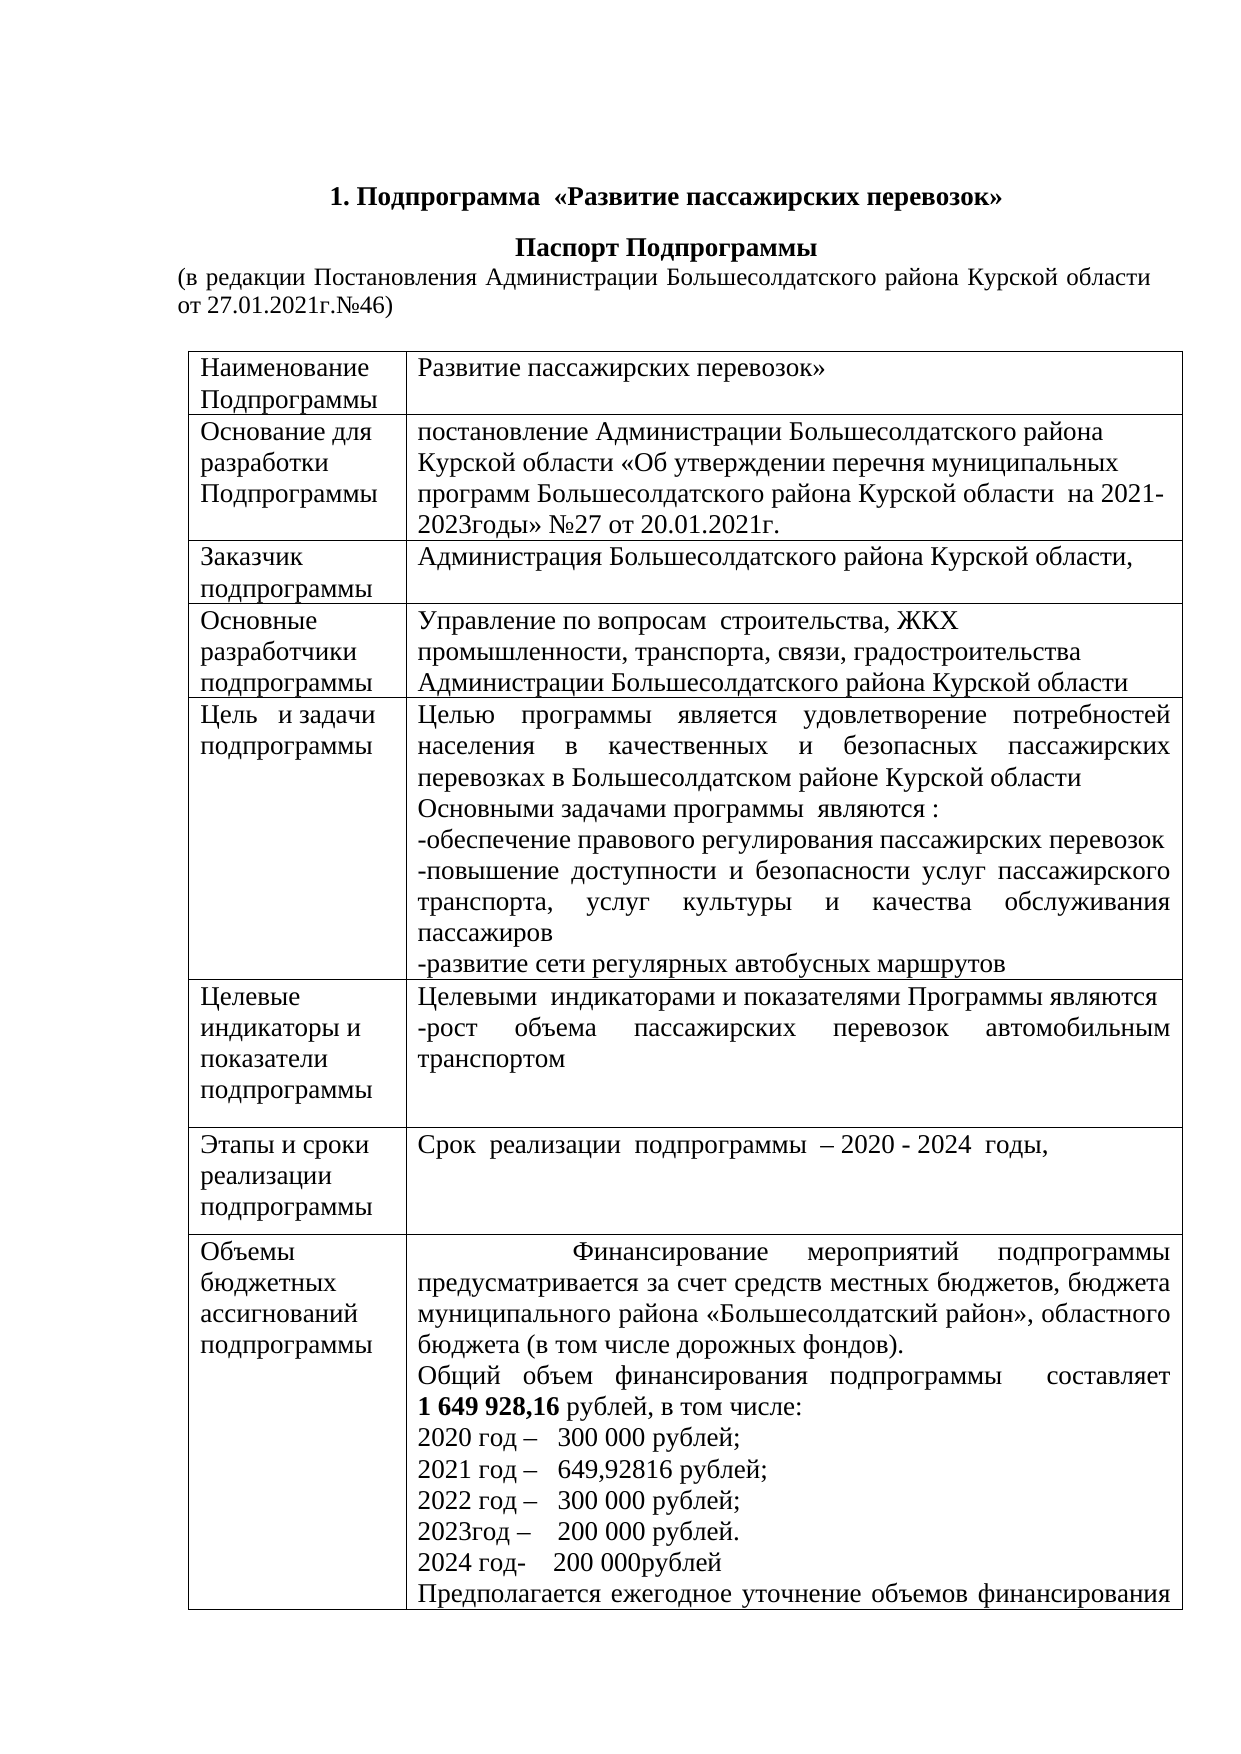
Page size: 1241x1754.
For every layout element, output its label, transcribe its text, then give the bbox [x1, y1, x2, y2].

table_cell Основание для разработки Подпрограммы [189, 415, 406, 539]
table_cell Администрация Большесолдатского района Курской области, [407, 541, 1182, 603]
table_cell Цель и задачи подпрограммы [189, 698, 406, 979]
table_cell Этапы и сроки реализации подпрограммы [189, 1128, 406, 1234]
table_cell Целевые индикаторы и показатели подпрограммы [189, 980, 406, 1127]
table_cell Целевыми индикаторами и показателями Программы являются -рост объема пассажирских перевозок автомобильным транспортом [407, 980, 1182, 1127]
text (в редакции Постановления Администрации Большесолдатского района Курской области от 27.01.2021г.№46) [177, 262, 1152, 319]
table_header Развитие пассажирских перевозок» [407, 352, 1182, 414]
table_cell Заказчик подпрограммы [189, 541, 406, 603]
table_cell Срок реализации подпрограммы – 2020 - 2024 годы, [407, 1128, 1182, 1234]
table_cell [407, 1235, 1182, 1608]
table_cell Основные разработчики подпрограммы [189, 604, 406, 697]
table_cell постановление Администрации Большесолдатского района Курской области «Об утверждении перечня муниципальных программ Большесолдатского района Курской области на 2021-2023годы» №27 от 20.01.2021г. [407, 415, 1182, 539]
table_cell Управление по вопросам строительства, ЖКХ промышленности, транспорта, связи, градостроительства Администрации Большесолдатского района Курской области [407, 604, 1182, 697]
table_cell Целью программы является удовлетворение потребностей населения в качественных и безопасных пассажирских перевозках в Большесолдатском районе Курской области Основными задачами программы являются : -обеспечение правового регулирования пассажирских перевозок -повышение доступности и безопасности услуг пассажирского транспорта, услуг культуры и качества обслуживания пассажиров -развитие сети регулярных автобусных маршрутов [407, 698, 1182, 979]
table_header Наименование Подпрограммы [189, 352, 406, 414]
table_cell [189, 1235, 406, 1608]
text Паспорт Подпрограммы [181, 231, 1152, 262]
text 1. Подпрограмма «Развитие пассажирских перевозок» [181, 180, 1152, 212]
